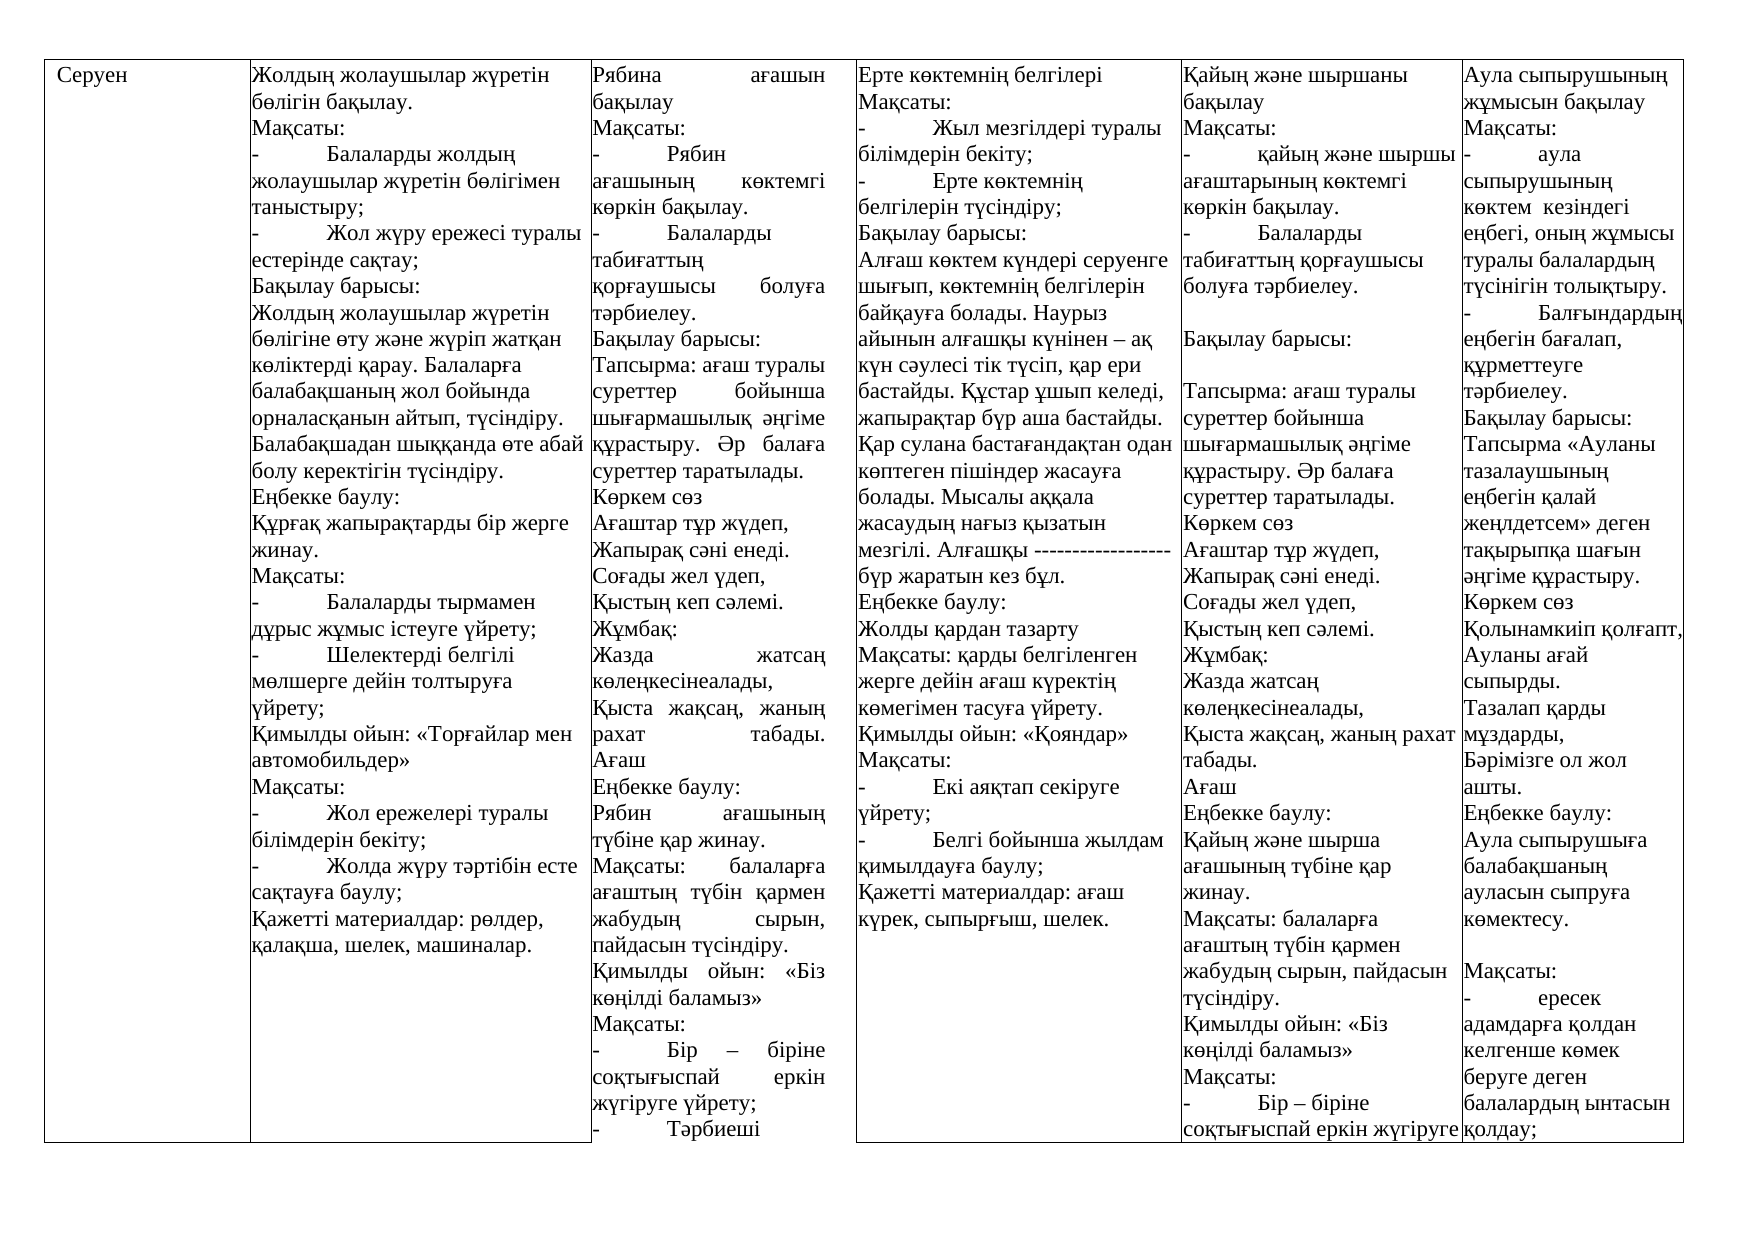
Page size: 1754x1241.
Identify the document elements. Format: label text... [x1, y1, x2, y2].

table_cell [251, 60, 591, 1142]
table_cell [592, 60, 856, 1142]
table_cell Серуен [45, 60, 250, 1142]
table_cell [857, 60, 1181, 1142]
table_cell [1182, 60, 1462, 1142]
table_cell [1463, 60, 1683, 1142]
